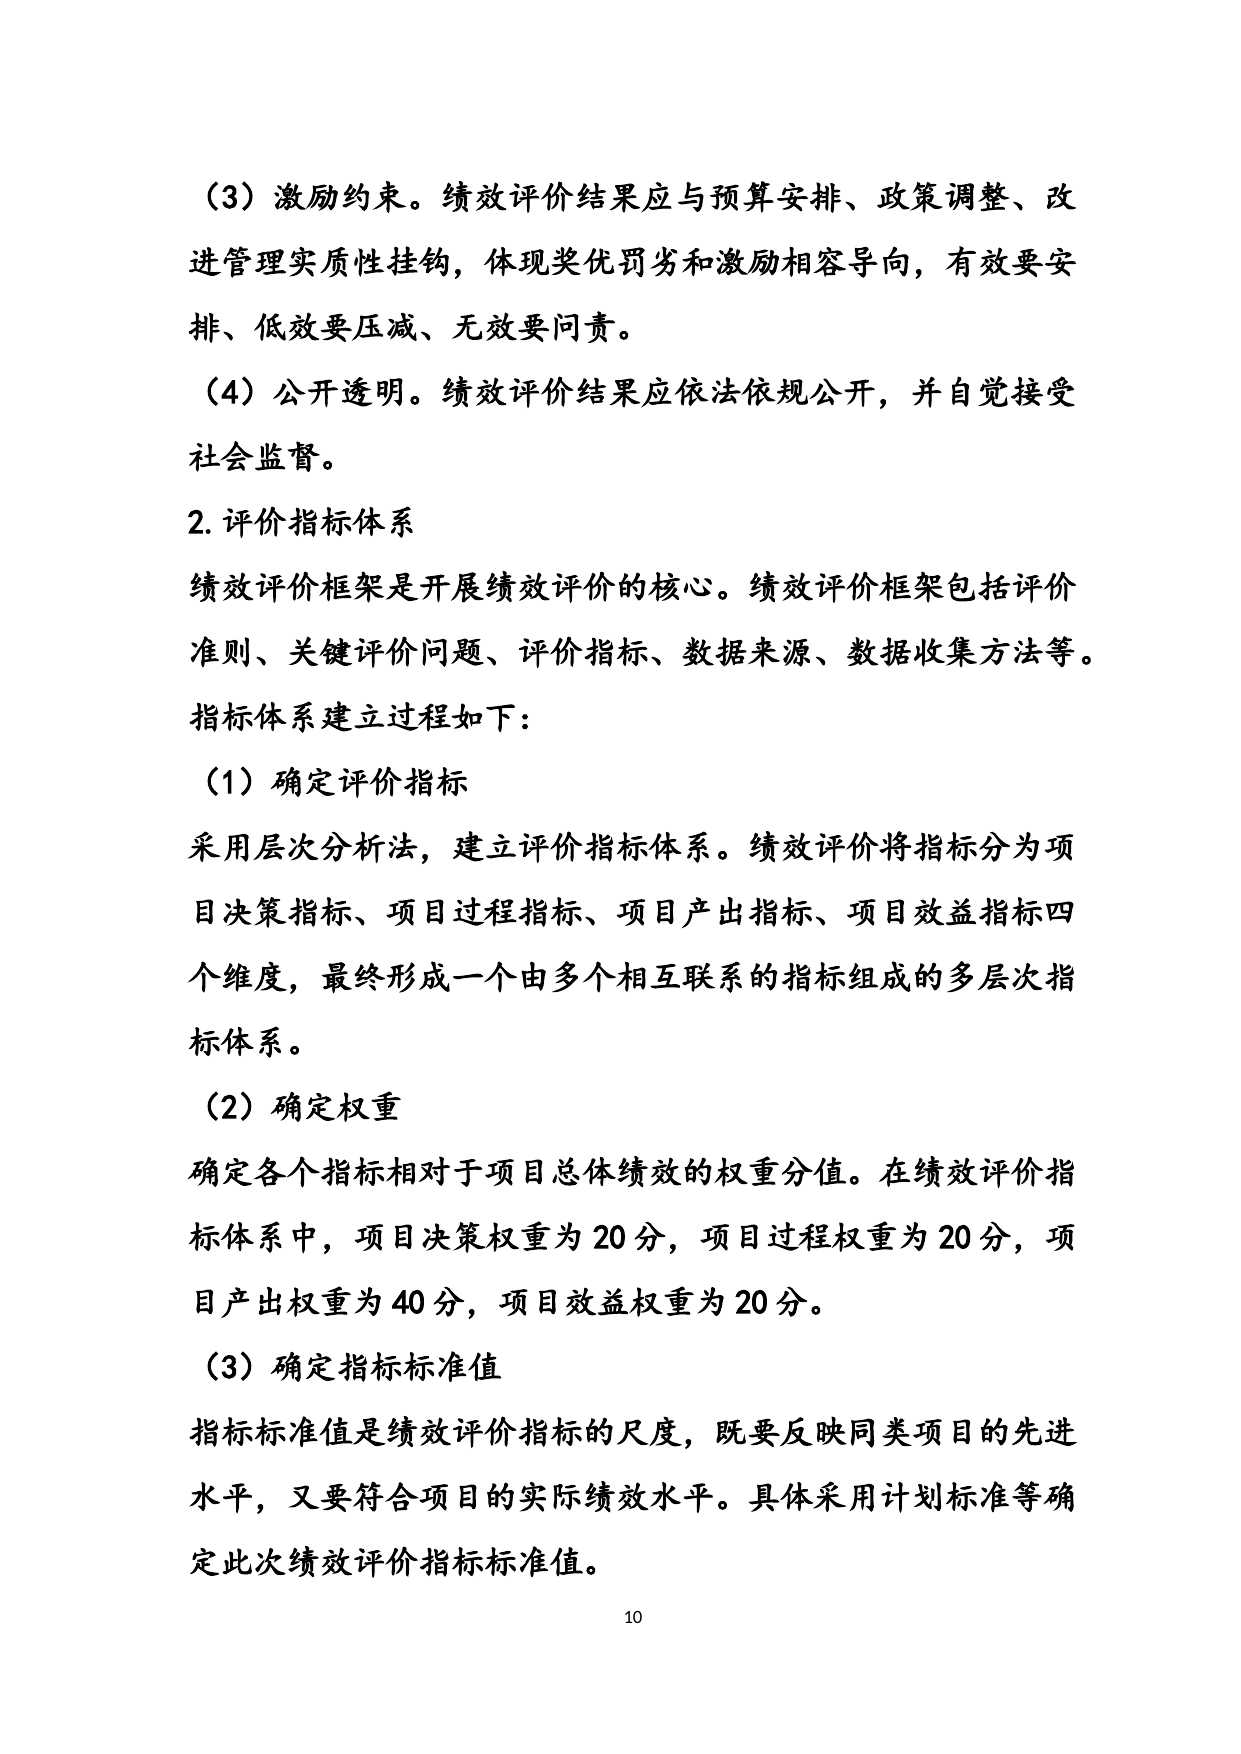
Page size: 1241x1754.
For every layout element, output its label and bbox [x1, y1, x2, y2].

text [187, 162, 1078, 1592]
